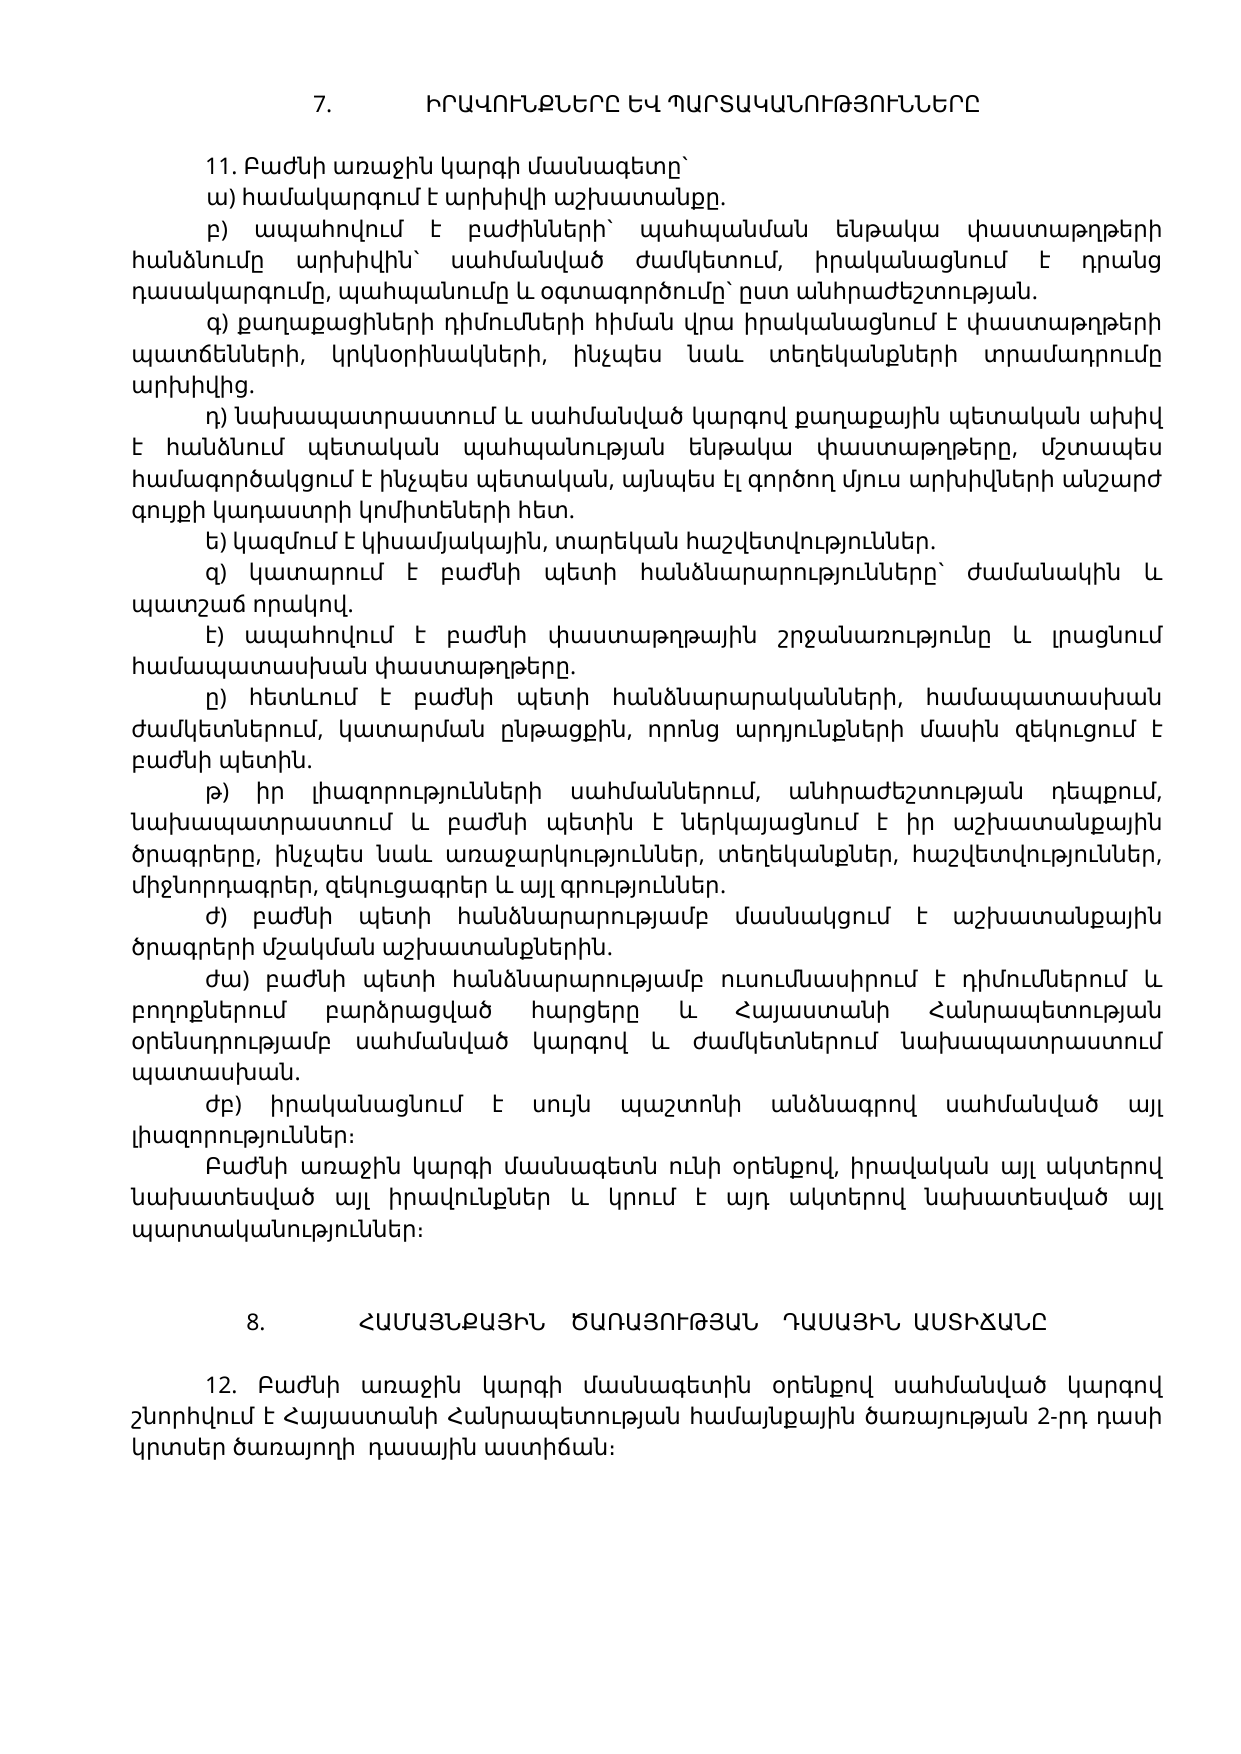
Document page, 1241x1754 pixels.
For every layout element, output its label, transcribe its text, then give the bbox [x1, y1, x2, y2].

list ԻՐԱՎՈՒՆՔՆԵՐԸ ԵՎ ՊԱՐՏԱԿԱՆՈՒԹՅՈՒՆՆԵՐԸ [131, 87, 1162, 119]
text ժբ) իրականացնում է սույն պաշտոնի անձնագրով սահմանված այլ լիազորություններ։ [131, 1087, 1162, 1150]
text 11. Բաժնի առաջին կարգի մասնագետը` [131, 150, 1162, 181]
text թ) իր լիազորությունների սահմաններում, անհրաժեշտության դեպքում, նախապատրաստում և բաժնի պետին է ներկայացնում է իր աշխատանքային ծրագրերը, ինչպես նաև առաջարկություններ, տեղեկանքներ, հաշվետվություններ, միջնորդագրեր, զեկուցագրեր և այլ գրություններ. [131, 775, 1162, 900]
list ՀԱՄԱՅՆՔԱՅԻՆ ԾԱՌԱՅՈՒԹՅԱՆ ԴԱՍԱՅԻՆ ԱՍՏԻՃԱՆԸ [131, 1306, 1162, 1337]
text դ) նախապատրաստում և սահմանված կարգով քաղաքային պետական ախիվ է հանձնում պետական պահպանության ենթակա փաստաթղթերը, մշտապես համագործակցում է ինչպես պետական, այնպես էլ գործող մյուս արխիվների անշարժ գույքի կադաստրի կոմիտեների հետ. [131, 400, 1162, 525]
text ե) կազմում է կիսամյակային, տարեկան հաշվետվություններ. [131, 525, 1162, 556]
text Բաժնի առաջին կարգի մասնագետն ունի oրենքով, իրավական այլ ակտերով նախատեսված այլ իրավունքներ և կրում է այդ ակտերով նախատեսված այլ պարտականություններ։ [131, 1150, 1162, 1244]
text ժ) բաժնի պետի հանձնարարությամբ մասնակցում է աշխատանքային ծրագրերի մշակման աշխատանքներին. [131, 900, 1162, 962]
text զ) կատարում է բաժնի պետի հանձնարարությունները` ժամանակին և պատշաճ որակով. [131, 556, 1162, 619]
text ը) հետևում է բաժնի պետի հանձնարարականների, համապատասխան ժամկետներում, կատարման ընթացքին, որոնց արդյունքների մասին զեկուցում է բաժնի պետին. [131, 681, 1162, 775]
text գ) քաղաքացիների դիմումների հիման վրա իրականացնում է փաստաթղթերի պատճենների, կրկնօրինակների, ինչպես նաև տեղեկանքների տրամադրումը արխիվից. [131, 306, 1162, 400]
text ժա) բաժնի պետի հանձնարարությամբ ուսումնասիրում է դիմումներում և բողոքներում բարձրացված հարցերը և Հայաստանի Հանրապետության օրենսդրությամբ սահմանված կարգով և ժամկետներում նախապատրաստում պատասխան. [131, 962, 1162, 1087]
text ա) համակարգում է արխիվի աշխատանքը. [131, 181, 1162, 212]
text բ) ապահովում է բաժինների` պահպանման ենթակա փաստաթղթերի հանձնումը արխիվին` սահմանված ժամկետում, իրականացնում է դրանց դասակարգումը, պահպանումը և օգտագործումը` ըստ անհրաժեշտության. [131, 212, 1162, 306]
text 12. Բաժնի առաջին կարգի մասնագետին օրենքով սահմանված կարգով շնորհվում է Հայաստանի Հանրապետության համայնքային ծառայության 2-րդ դասի կրտսեր ծառայողի դասային աստիճան։ [131, 1369, 1162, 1462]
text է) ապահովում է բաժնի փաստաթղթային շրջանառությունը և լրացնում համապատասխան փաստաթղթերը. [131, 619, 1162, 681]
